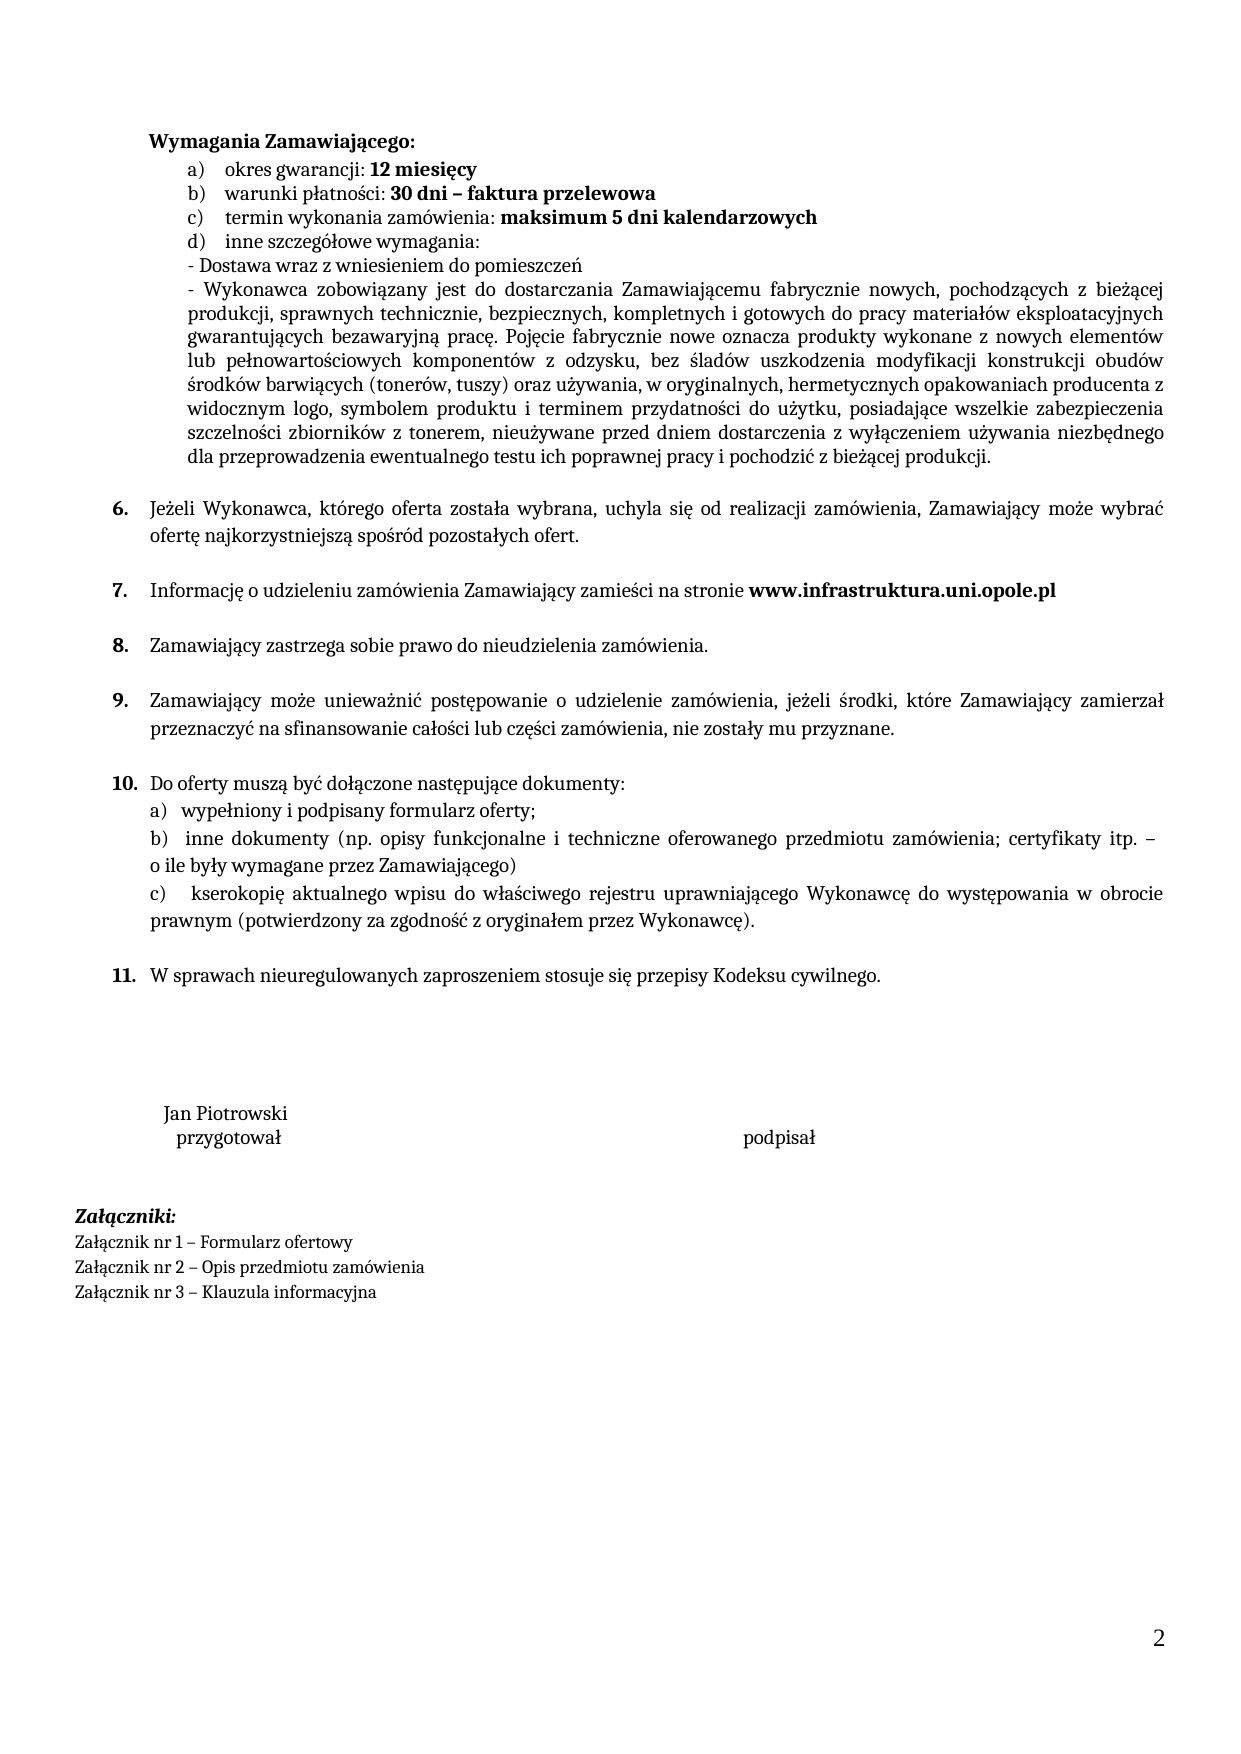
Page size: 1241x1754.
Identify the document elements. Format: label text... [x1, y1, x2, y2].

list inne szczegółowe wymagania: [187, 229, 1165, 253]
list Do oferty muszą być dołączone następujące dokumenty: [112, 771, 1165, 795]
text Jan Piotrowski [150, 1101, 1165, 1125]
text - Dostawa wraz z wniesieniem do pomieszczeń [187, 253, 1165, 277]
text Załącznik nr 3 – Klauzula informacyjna [75, 1281, 1165, 1303]
text przygotował podpisał [75, 1125, 1165, 1149]
text Załączniki: [75, 1204, 1165, 1228]
list Zamawiający może unieważnić postępowanie o udzielenie zamówienia, jeżeli środki, które Zamawiający zamierzał przeznaczyć na sfinansowanie całości lub części zamówienia, nie zostały mu przyznane. [112, 689, 1165, 740]
list Informację o udzieleniu zamówienia Zamawiający zamieści na stronie www.infrastruktura.uni.opole.pl [112, 579, 1165, 603]
list Zamawiający zastrzega sobie prawo do nieudzielenia zamówienia. [112, 634, 1165, 658]
list warunki płatności: 30 dni – faktura przelewowa [187, 181, 1165, 205]
text b) inne dokumenty (np. opisy funkcjonalne i techniczne oferowanego przedmiotu zamówienia; certyfikaty itp. – o ile były wymagane przez Zamawiającego) [150, 826, 1165, 878]
text Załącznik nr 2 – Opis przedmiotu zamówienia [75, 1257, 1165, 1278]
list W sprawach nieuregulowanych zaproszeniem stosuje się przepisy Kodeksu cywilnego. [112, 964, 1165, 988]
list termin wykonania zamówienia: maksimum 5 dni kalendarzowych [187, 205, 1165, 229]
text - Wykonawca zobowiązany jest do dostarczania Zamawiającemu fabrycznie nowych, pochodzących z bieżącej produkcji, sprawnych technicznie, bezpiecznych, kompletnych i gotowych do pracy materiałów eksploatacyjnych gwarantujących bezawaryjną pracę. Pojęcie fabrycznie nowe oznacza produkty wykonane z nowych elementów lub pełnowartościowych komponentów z odzysku, bez śladów uszkodzenia modyfikacji konstrukcji obudów środków barwiących (tonerów, tuszy) oraz używania, w oryginalnych, hermetycznych opakowaniach producenta z widocznym logo, symbolem produktu i terminem przydatności do użytku, posiadające wszelkie zabezpieczenia szczelności zbiorników z tonerem, nieużywane przed dniem dostarczenia z wyłączeniem używania niezbędnego dla przeprowadzenia ewentualnego testu ich poprawnej pracy i pochodzić z bieżącej produkcji. [187, 277, 1165, 469]
text Załącznik nr 1 – Formularz ofertowy [75, 1232, 1165, 1253]
text a) wypełniony i podpisany formularz oferty; [150, 799, 1165, 823]
list Jeżeli Wykonawca, którego oferta została wybrana, uchyla się od realizacji zamówienia, Zamawiający może wybrać ofertę najkorzystniejszą spośród pozostałych ofert. [112, 496, 1165, 548]
text Wymagania Zamawiającego: [119, 130, 1165, 154]
text c) kserokopię aktualnego wpisu do właściwego rejestru uprawniającego Wykonawcę do występowania w obrocie prawnym (potwierdzony za zgodność z oryginałem przez Wykonawcę). [150, 881, 1165, 933]
list okres gwarancji: 12 miesięcy [187, 157, 1165, 181]
